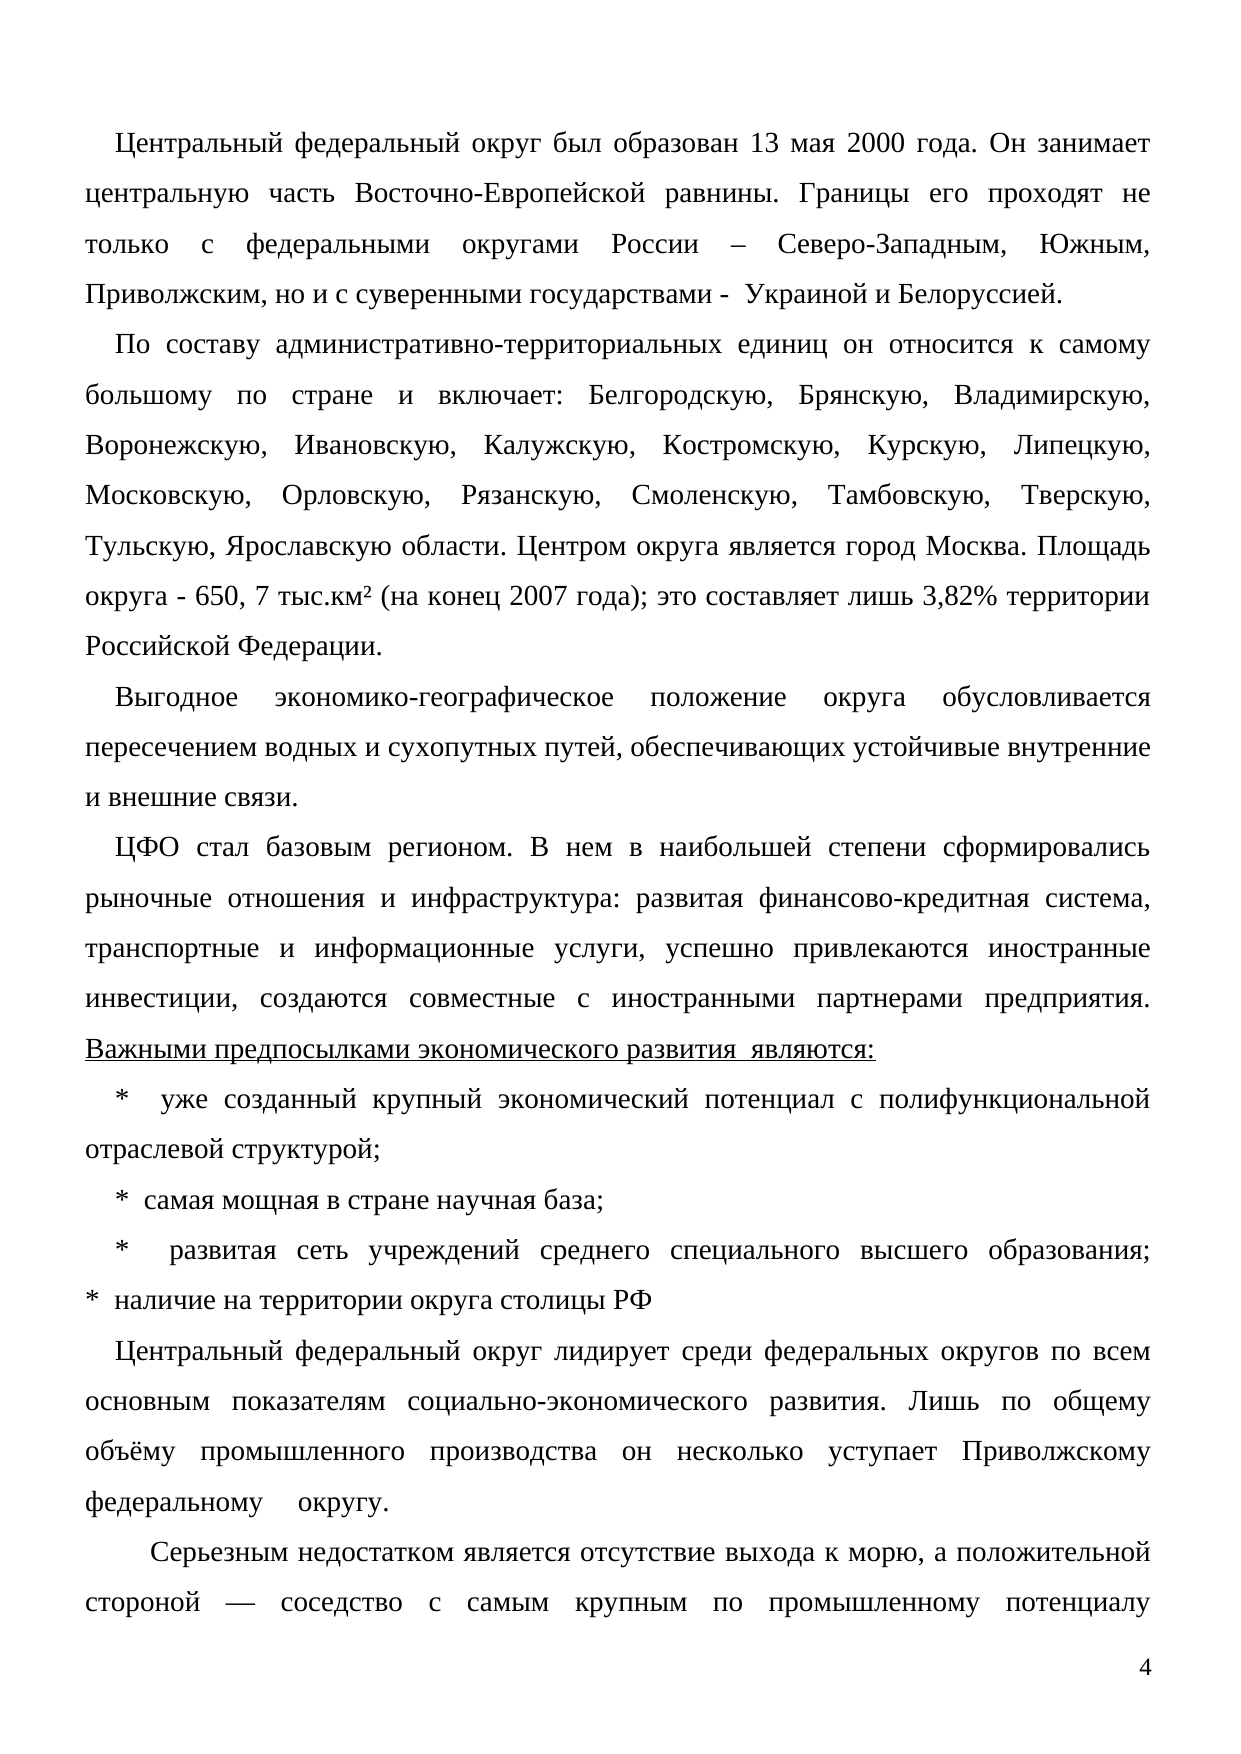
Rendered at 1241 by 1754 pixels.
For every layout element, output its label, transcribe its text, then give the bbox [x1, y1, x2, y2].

text * уже созданный крупный экономический потенциал с полифункциональной отраслевой структурой; [85, 1081, 1152, 1165]
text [85, 1333, 1152, 1618]
text Центральный федеральный округ был образован 13 мая 2000 года. Он занимает центральную часть Восточно-Европейской равнины. Границы его проходят не только с федеральными округами России – Северо-Западным, Южным, Приволжским, но и с суверенными государствами - Украиной и Белоруссией. [85, 125, 1152, 310]
text * развитая сеть учреждений среднего специального высшего образования; * наличие на территории округа столицы РФ [85, 1232, 1152, 1316]
text ЦФО стал базовым регионом. В нем в наибольшей степени сформировались рыночные отношения и инфраструктура: развитая финансово-кредитная система, транспортные и информационные услуги, успешно привлекаются иностранные инвестиции, создаются совместные с иностранными партнерами предприятия. Важными предпосылками экономического развития являются: [85, 829, 1152, 1064]
text По составу административно-территориальных единиц он относится к самому большому по стране и включает: Белгородскую, Брянскую, Владимирскую, Воронежскую, Ивановскую, Калужскую, Костромскую, Курскую, Липецкую, Московскую, Орловскую, Рязанскую, Смоленскую, Тамбовскую, Тверскую, Тульскую, Ярославскую области. Центром округа является город Москва. Площадь округа - 650, 7 тыс.км² (на конец 2007 года); это составляет лишь 3,82% территории Российской Федерации. [85, 326, 1152, 662]
text * самая мощная в стране научная база; [85, 1182, 1152, 1215]
text Выгодное экономико-географическое положение округа обусловливается пересечением водных и сухопутных путей, обеспечивающих устойчивые внутренние и внешние связи. [85, 679, 1152, 813]
